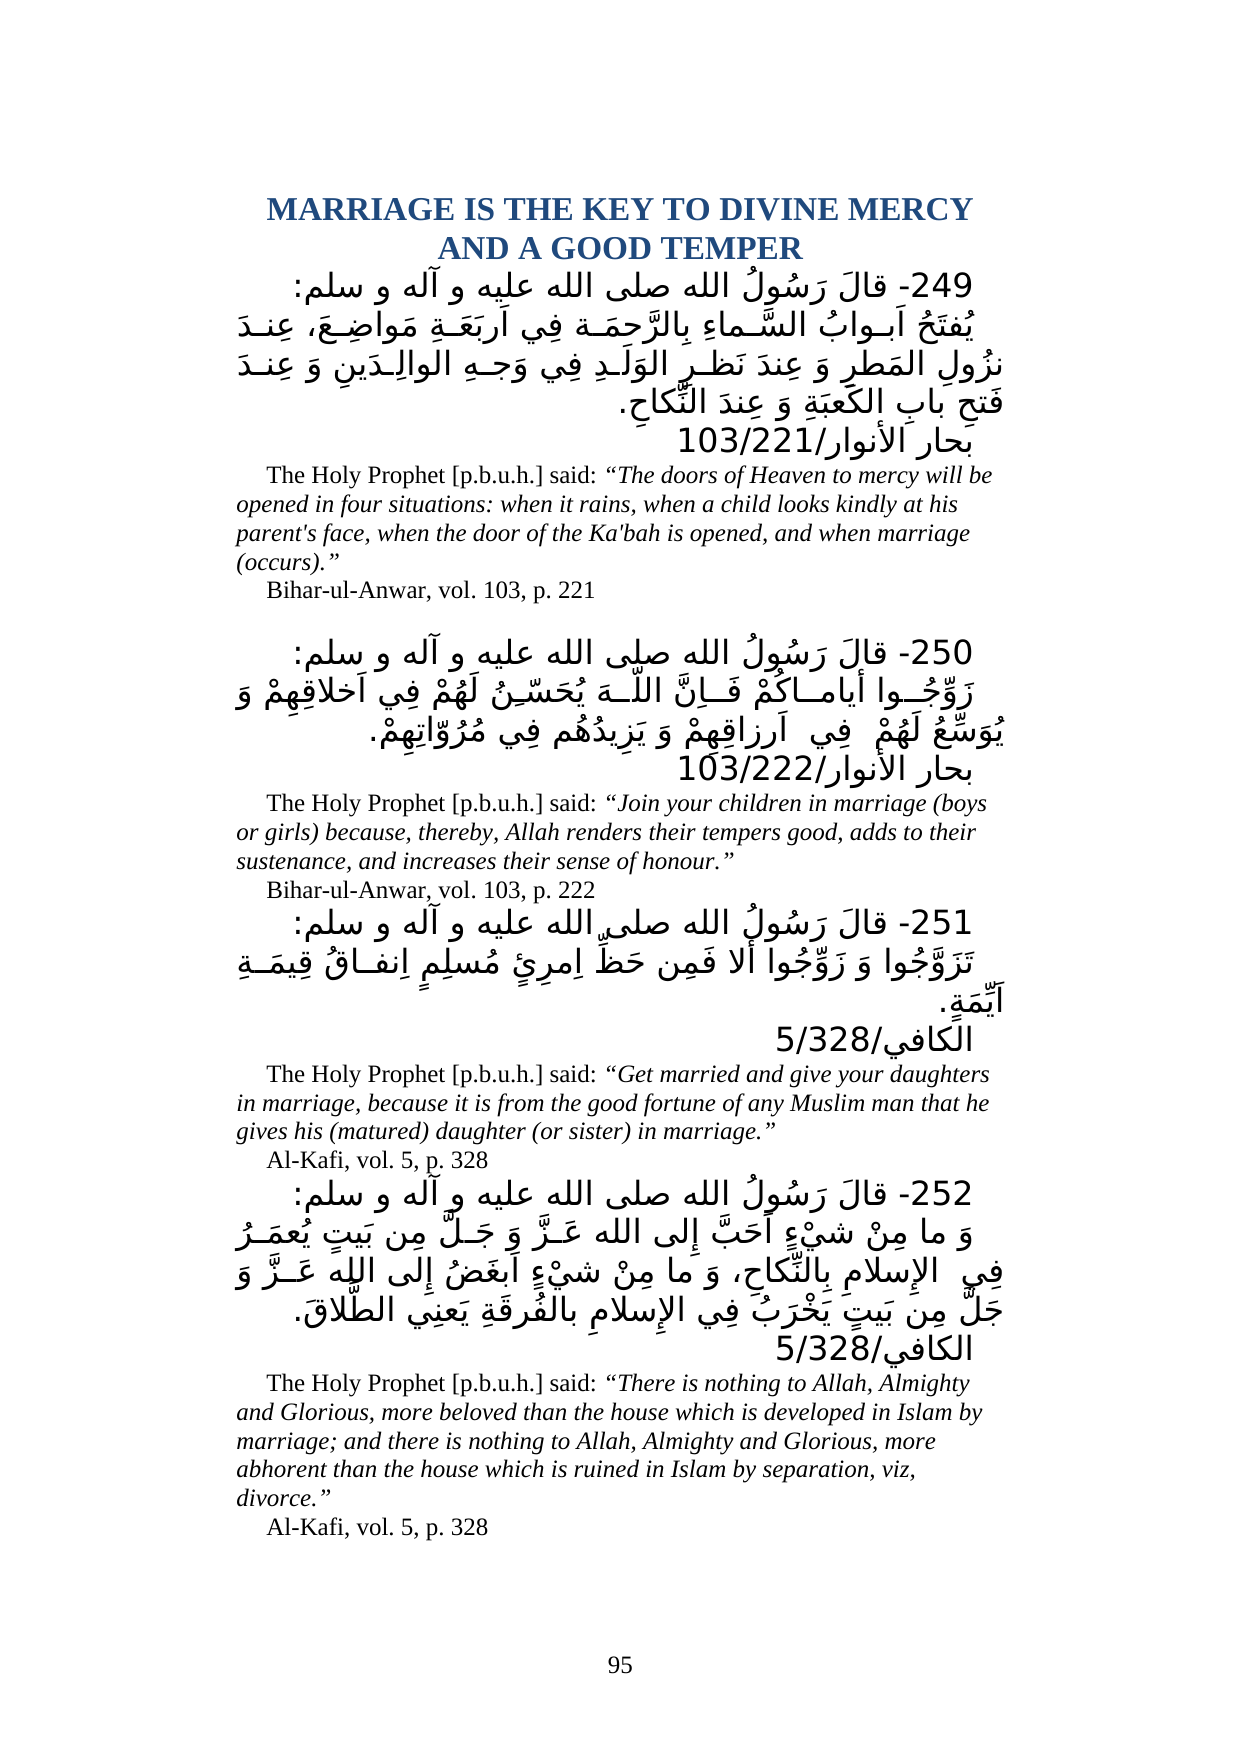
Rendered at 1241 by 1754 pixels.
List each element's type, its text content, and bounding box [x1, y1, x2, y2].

text الكافي/5/328 [236, 1020, 1004, 1059]
text زَوِّجُوا أياماكُمْ فَاِنَّ اللّهَ يُحَسّـِنُ لَهُمْ فِي اَخلاقِهِمْ وَ يُوَسِّعُ لَهُمْ فِي اَرزاقِهِمْ وَ يَزِيدُهُم فِي مُرُوّاتِهِمْ. [236, 672, 1004, 750]
subtitle MARRIAGE IS THE KEY TO DIVINE MERCY AND A GOOD TEMPER [236, 190, 1004, 266]
text Bihar-ul-Anwar, vol. 103, p. 222 [236, 875, 1004, 903]
text 249- قالَ رَسُولُ الله صلی الله عليه و آله و سلم: [236, 266, 1004, 305]
text The Holy Prophet [p.b.u.h.] said: “There is nothing to Allah, Almighty and Glorious, more beloved than the house which is developed in Islam by marriage; and there is nothing to Allah, Almighty and Glorious, more abhorent than the house which is ruined in Islam by separation, viz, divorce.” [236, 1368, 1004, 1512]
text وَ ما مِنْ شيْءٍ اَحَبَّ إِلى الله عَزَّ وَ جَلَّ مِن بَيتٍ يُعمَرُ فِي الإِسلامِ بِالنِّكاحِ، وَ ما مِنْ شيْءٍ اَبغَضُ إِلى الله عَزَّ وَ جَلَّ مِن بَيتٍ يَخْرَبُ فِي الإِسلامِ بالفُرقَةِ يَعنِي الطَّلاقَ. [236, 1213, 1004, 1329]
text تَزَوَّجُوا وَ زَوِّجُوا ألا فَمِن حَظِّ اِمرِئٍ مُسلِمٍ اِنفاقُ قِيمَةِ اَيِّمَةٍ. [236, 942, 1004, 1020]
text The Holy Prophet [p.b.u.h.] said: “Join your children in marriage (boys or girls) because, thereby, Allah renders their tempers good, adds to their sustenance, and increases their sense of honour.” [236, 788, 1004, 875]
text 251- قالَ رَسُولُ الله صلی الله عليه و آله و سلم: [236, 903, 1004, 942]
text Bihar-ul-Anwar, vol. 103, p. 221 [236, 576, 1004, 604]
text 252- قالَ رَسُولُ الله صلی الله عليه و آله و سلم: [236, 1174, 1004, 1213]
text بحار الأنوار/103/221 [236, 422, 1004, 461]
text The Holy Prophet [p.b.u.h.] said: “Get married and give your daughters in marriage, because it is from the good fortune of any Muslim man that he gives his (matured) daughter (or sister) in marriage.” [236, 1059, 1004, 1145]
text الكافي/5/328 [236, 1329, 1004, 1368]
text يُفتَحُ اَبوابُ السَّماءِ بِالرَّحمَة فِي اَربَعَةِ مَواضِعَ، عِندَ نزُولِ المَطرِ وَ عِندَ نَظرِ الوَلَدِ فِي وَجهِ الوالِدَينِ وَ عِندَ فَتحِ بابِ الكَعبَةِ وَ عِندَ النِّكاحِ. [236, 305, 1004, 422]
text بحار الأنوار/103/222 [236, 750, 1004, 788]
text 250- قالَ رَسُولُ الله صلی الله عليه و آله و سلم: [236, 633, 1004, 672]
text The Holy Prophet [p.b.u.h.] said: “The doors of Heaven to mercy will be opened in four situations: when it rains, when a child looks kindly at his parent's face, when the door of the Ka'bah is opened, and when marriage (occurs).” [236, 461, 1004, 576]
text Al-Kafi, vol. 5, p. 328 [236, 1145, 1004, 1174]
text Al-Kafi, vol. 5, p. 328 [236, 1512, 1004, 1541]
